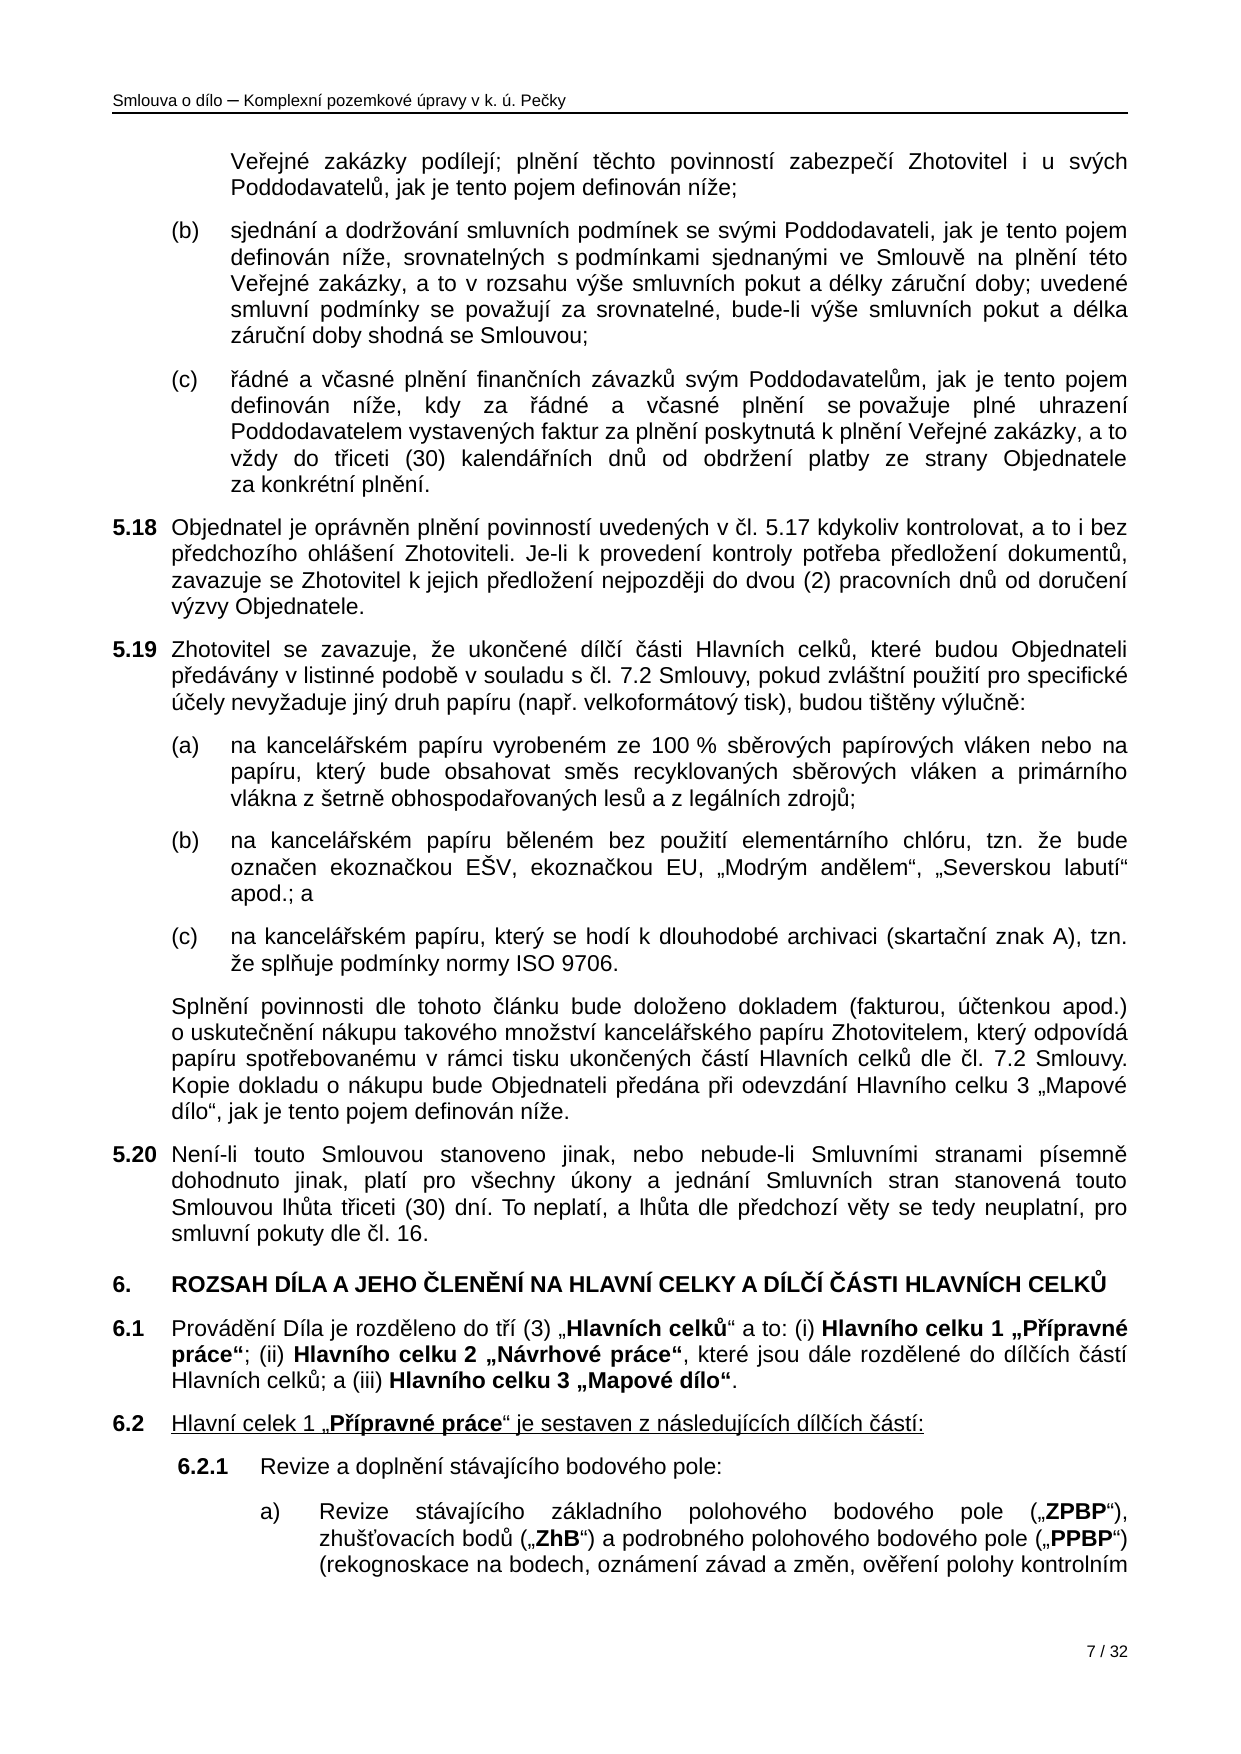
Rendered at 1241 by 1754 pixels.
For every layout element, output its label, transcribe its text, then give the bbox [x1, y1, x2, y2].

text Rozsah díla a jeho členění na hlavní celky a dílčí části Hlavních celků [112, 1271, 1128, 1298]
text Zhotovitel se zavazuje, že ukončené dílčí části Hlavních celků, které budou Objednateli předávány v listinné podobě v souladu s čl. 7.2 Smlouvy, pokud zvláštní použití pro specifické účely nevyžaduje jiný druh papíru (např. velkoformátový tisk), budou tištěny výlučně: [112, 636, 1128, 715]
text Provádění Díla je rozděleno do tří (3) „Hlavních celků“ a to: (i) Hlavního celku 1 „Přípravné práce“; (ii) Hlavního celku 2 „Návrhové práce“, které jsou dále rozdělené do dílčích částí Hlavních celků; a (iii) Hlavního celku 3 „Mapové dílo“. [112, 1314, 1128, 1393]
list na kancelářském papíru, který se hodí k dlouhodobé archivaci (skartační znak A), tzn. že splňuje podmínky normy ISO 9706. [171, 923, 1128, 976]
text Není-li touto Smlouvou stanoveno jinak, nebo nebude-li Smluvními stranami písemně dohodnuto jinak, platí pro všechny úkony a jednání Smluvních stran stanovená touto Smlouvou lhůta třiceti (30) dní. To neplatí, a lhůta dle předchozí věty se tedy neuplatní, pro smluvní pokuty dle čl. 16. [112, 1141, 1128, 1246]
list sjednání a dodržování smluvních podmínek se svými Poddodavateli, jak je tento pojem definován níže, srovnatelných s podmínkami sjednanými ve Smlouvě na plnění této Veřejné zakázky, a to v rozsahu výše smluvních pokut a délky záruční doby; uvedené smluvní podmínky se považují za srovnatelné, bude-li výše smluvních pokut a délka záruční doby shodná se Smlouvou; [171, 217, 1128, 349]
list Splnění povinnosti dle tohoto článku bude doloženo dokladem (fakturou, účtenkou apod.) o uskutečnění nákupu takového množství kancelářského papíru Zhotovitelem, který odpovídá papíru spotřebovanému v rámci tisku ukončených částí Hlavních celků dle čl. 7.2 Smlouvy. Kopie dokladu o nákupu bude Objednateli předána při odevzdání Hlavního celku 3 „Mapové dílo“, jak je tento pojem definován níže. [171, 993, 1128, 1124]
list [260, 1498, 1128, 1577]
text Objednatel je oprávněn plnění povinností uvedených v čl. 5.17 kdykoliv kontrolovat, a to i bez předchozího ohlášení Zhotoviteli. Je-li k provedení kontroly potřeba předložení dokumentů, zavazuje se Zhotovitel k jejich předložení nejpozději do dvou (2) pracovních dnů od doručení výzvy Objednatele. [112, 514, 1128, 619]
list řádné a včasné plnění finančních závazků svým Poddodavatelům, jak je tento pojem definován níže, kdy za řádné a včasné plnění se považuje plné uhrazení Poddodavatelem vystavených faktur za plnění poskytnutá k plnění Veřejné zakázky, a to vždy do třiceti (30) kalendářních dnů od obdržení platby ze strany Objednatele za konkrétní plnění. [171, 366, 1128, 497]
list na kancelářském papíru běleném bez použití elementárního chlóru, tzn. že bude označen ekoznačkou EŠV, ekoznačkou EU, „Modrým andělem“, „Severskou labutí“ apod.; a [171, 827, 1128, 907]
text Hlavní celek 1 „Přípravné práce“ je sestaven z následujících dílčích částí: [112, 1410, 1128, 1437]
list na kancelářském papíru vyrobeném ze 100 % sběrových papírových vláken nebo na papíru, který bude obsahovat směs recyklovaných sběrových vláken a primárního vlákna z šetrně obhospodařovaných lesů a z legálních zdrojů; [171, 732, 1128, 811]
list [171, 148, 1128, 200]
text Revize a doplnění stávajícího bodového pole: [177, 1453, 1128, 1479]
